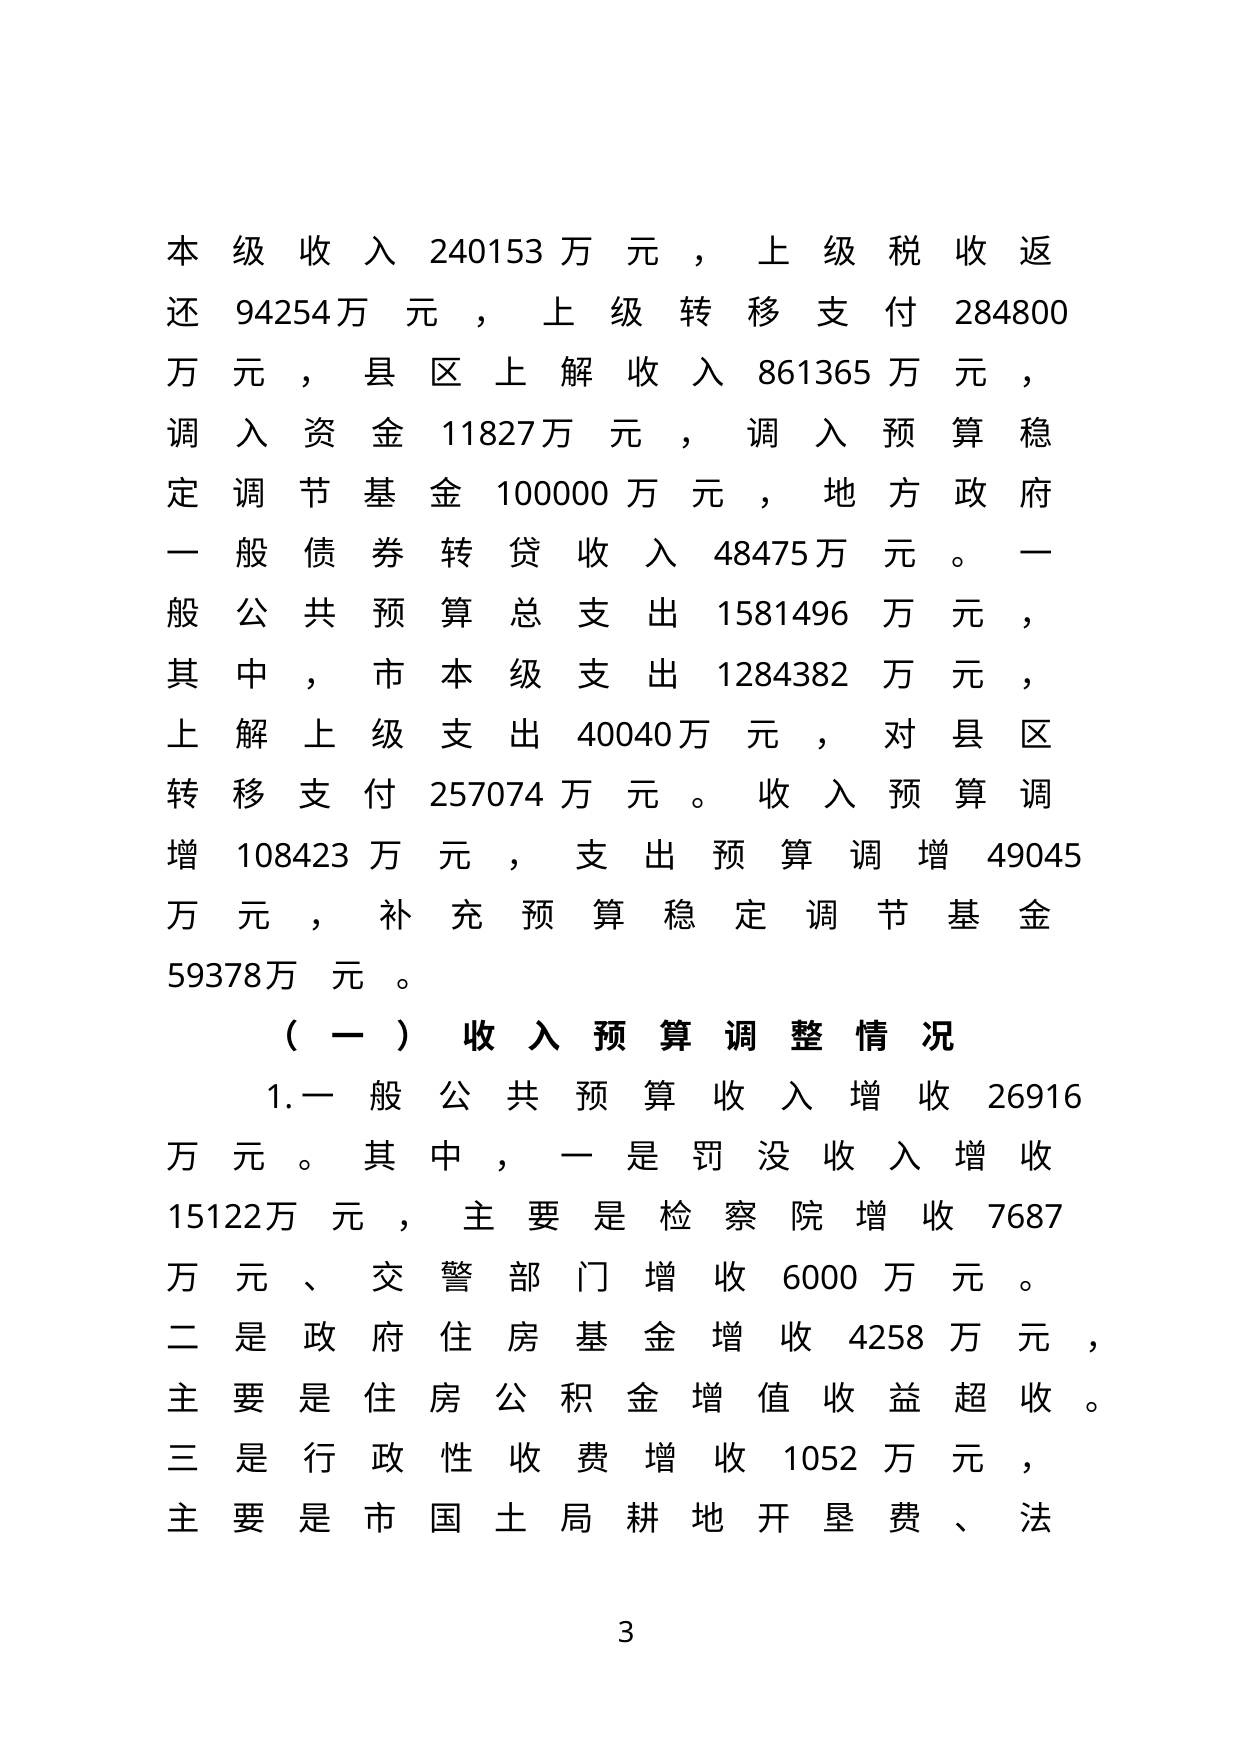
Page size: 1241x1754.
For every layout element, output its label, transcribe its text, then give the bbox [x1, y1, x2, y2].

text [167, 1064, 1085, 1546]
text （一）收入预算调整情况 [167, 1003, 1085, 1064]
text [167, 219, 1085, 1003]
